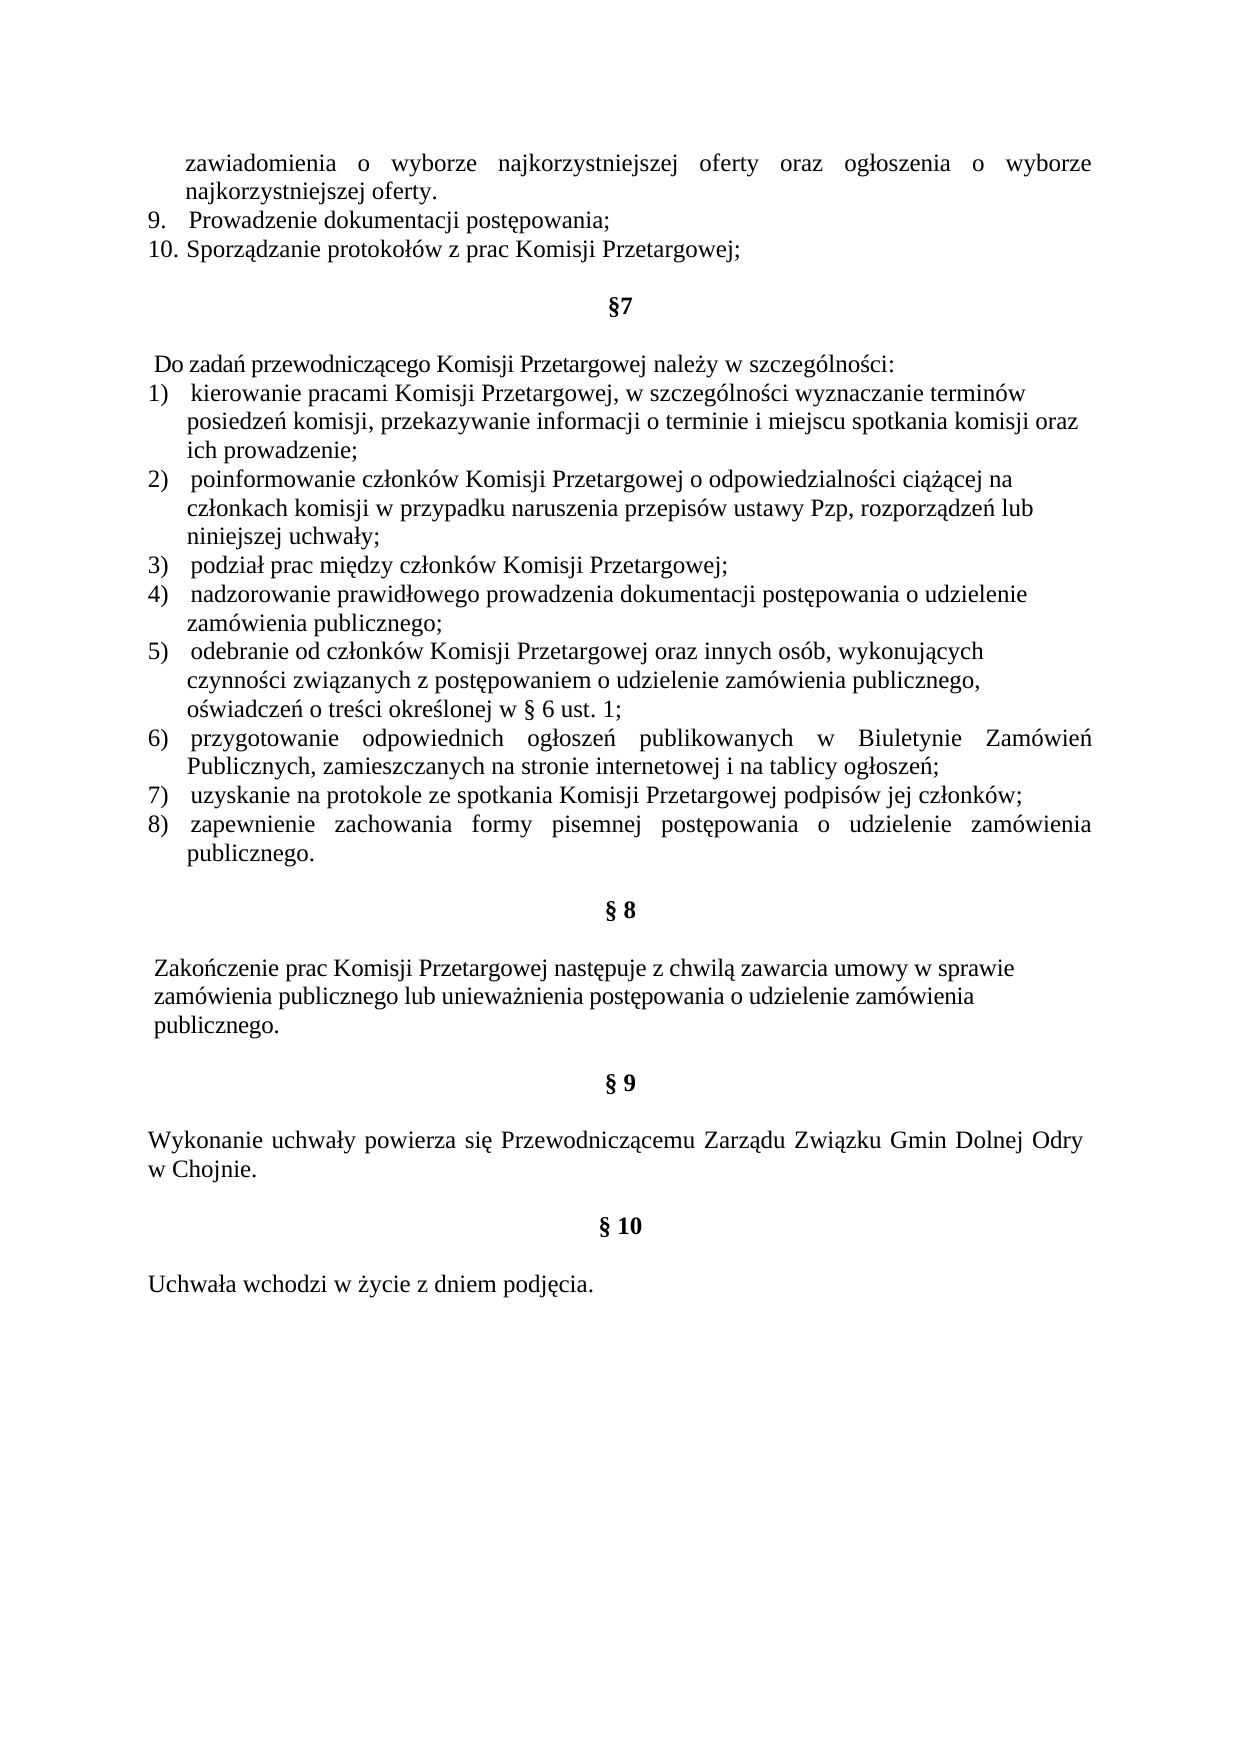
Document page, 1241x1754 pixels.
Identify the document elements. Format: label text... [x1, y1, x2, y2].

text § 10 [148, 1211, 1093, 1240]
text § 9 [148, 1068, 1093, 1096]
text Zakończenie prac Komisji Przetargowej następuje z chwilą zawarcia umowy w sprawie zamówienia publicznego lub unieważnienia postępowania o udzielenie zamówienia publicznego. [153, 953, 1087, 1039]
text Uchwała wchodzi w życie z dniem podjęcia. [148, 1269, 1093, 1298]
text § 8 [148, 895, 1093, 924]
text 8) zapewnienie zachowania formy pisemnej postępowania o udzielenie zamówienia publicznego. [148, 809, 1093, 866]
text 3) podział prac między członków Komisji Przetargowej; [148, 550, 1087, 579]
text 6) przygotowanie odpowiednich ogłoszeń publikowanych w Biuletynie Zamówień Publicznych, zamieszczanych na stronie internetowej i na tablicy ogłoszeń; [148, 723, 1093, 780]
text 2) poinformowanie członków Komisji Przetargowej o odpowiedzialności ciążącej na członkach komisji w przypadku naruszenia przepisów ustawy Pzp, rozporządzeń lub niniejszej uchwały; [148, 464, 1087, 550]
text 1) kierowanie pracami Komisji Przetargowej, w szczególności wyznaczanie terminów posiedzeń komisji, przekazywanie informacji o terminie i miejscu spotkania komisji oraz ich prowadzenie; [148, 378, 1087, 464]
text Do zadań przewodniczącego Komisji Przetargowej należy w szczególności: [153, 349, 1087, 378]
text 7) uzyskanie na protokole ze spotkania Komisji Przetargowej podpisów jej członków; [148, 780, 1093, 809]
text Wykonanie uchwały powierza się Przewodniczącemu Zarządu Związku Gmin Dolnej Odry w Chojnie. [148, 1125, 1093, 1183]
text §7 [148, 291, 1093, 320]
text 10. Sporządzanie protokołów z prac Komisji Przetargowej; [148, 234, 1093, 263]
text 4) nadzorowanie prawidłowego prowadzenia dokumentacji postępowania o udzielenie zamówienia publicznego; [148, 579, 1087, 636]
text 9. Prowadzenie dokumentacji postępowania; [148, 205, 1093, 234]
text 5) odebranie od członków Komisji Przetargowej oraz innych osób, wykonujących czynności związanych z postępowaniem o udzielenie zamówienia publicznego, oświadczeń o treści określonej w § 6 ust. 1; [148, 636, 1087, 723]
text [148, 148, 1093, 205]
